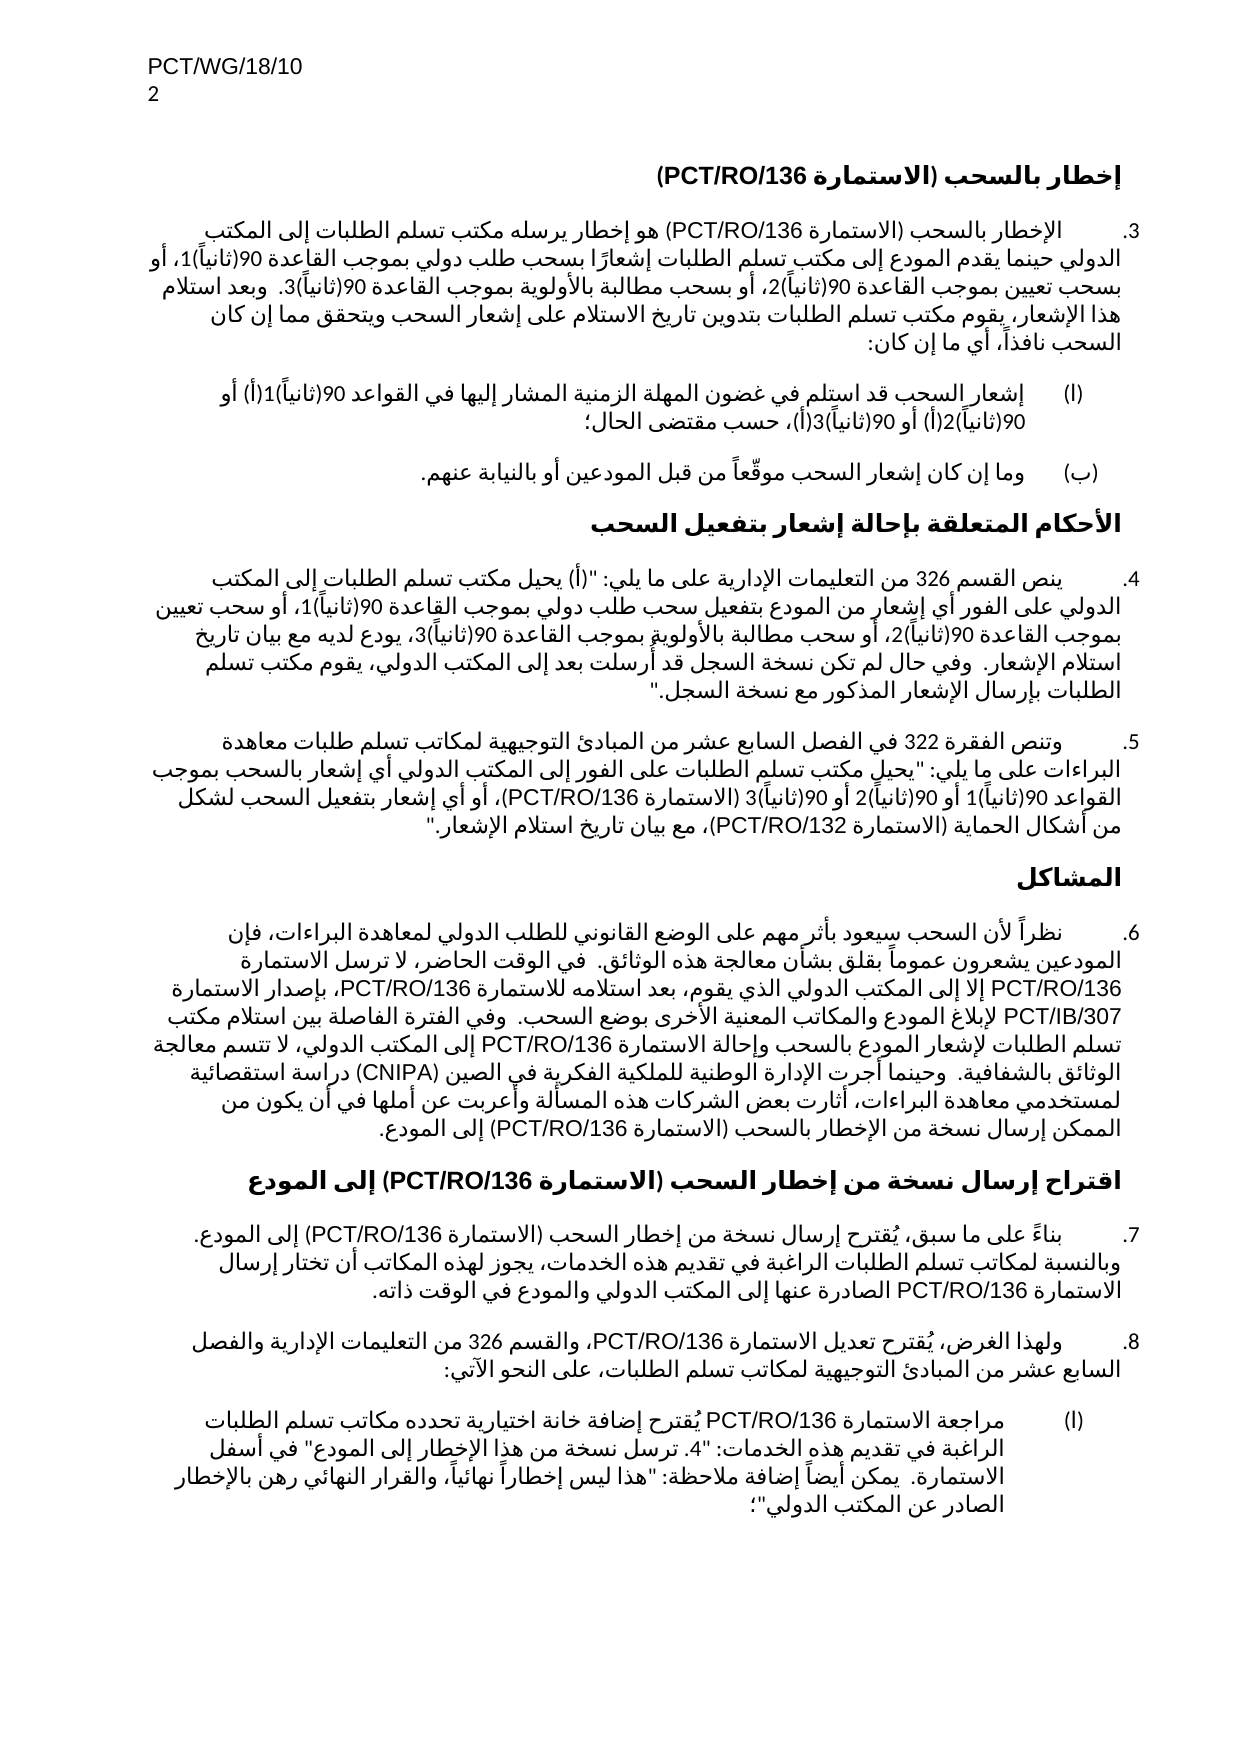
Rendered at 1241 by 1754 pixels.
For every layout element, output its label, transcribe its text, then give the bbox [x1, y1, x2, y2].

text وتنص الفقرة 322 في الفصل السابع عشر من المبادئ التوجيهية لمكاتب تسلم طلبات معاهدة البراءات على ما يلي: "يحيل مكتب تسلم الطلبات على الفور إلى المكتب الدولي أي إشعار بالسحب بموجب القواعد 90(ثانياً)1 أو 90(ثانياً)2 أو 90(ثانياً)3 (الاستمارة PCT/RO/136)، أو أي إشعار بتفعيل السحب لشكل من أشكال الحماية (الاستمارة PCT/RO/132)، مع بيان تاريخ استلام الإشعار." [148, 727, 1122, 839]
text بناءً على ما سبق، يُقترح إرسال نسخة من إخطار السحب (الاستمارة PCT/RO/136) إلى المودع. وبالنسبة لمكاتب تسلم الطلبات الراغبة في تقديم هذه الخدمات، يجوز لهذه المكاتب أن تختار إرسال الاستمارة PCT/RO/136 الصادرة عنها إلى المكتب الدولي والمودع في الوقت ذاته. [148, 1220, 1122, 1304]
subtitle اقتراح إرسال نسخة من إخطار السحب (الاستمارة PCT/RO/136) إلى المودع [148, 1165, 1122, 1195]
text ينص القسم 326 من التعليمات الإدارية على ما يلي: "(أ) يحيل مكتب تسلم الطلبات إلى المكتب الدولي على الفور أي إشعار من المودع بتفعيل سحب طلب دولي بموجب القاعدة 90(ثانياً)1، أو سحب تعيين بموجب القاعدة 90(ثانياً)2، أو سحب مطالبة بالأولوية بموجب القاعدة 90(ثانياً)3، يودع لديه مع بيان تاريخ استلام الإشعار. وفي حال لم تكن نسخة السجل قد أُرسلت بعد إلى المكتب الدولي، يقوم مكتب تسلم الطلبات بإرسال الإشعار المذكور مع نسخة السجل." [148, 564, 1122, 704]
list مراجعة الاستمارة PCT/RO/136 يُقترح إضافة خانة اختيارية تحدده مكاتب تسلم الطلبات الراغبة في تقديم هذه الخدمات: "4. ترسل نسخة من هذا الإخطار إلى المودع" في أسفل الاستمارة. يمكن أيضاً إضافة ملاحظة: "هذا ليس إخطاراً نهائياً، والقرار النهائي رهن بالإخطار الصادر عن المكتب الدولي"؛ [148, 1406, 1063, 1518]
subtitle الأحكام المتعلقة بإحالة إشعار بتفعيل السحب [148, 509, 1122, 539]
text الإخطار بالسحب (الاستمارة PCT/RO/136) هو إخطار يرسله مكتب تسلم الطلبات إلى المكتب الدولي حينما يقدم المودع إلى مكتب تسلم الطلبات إشعارًا بسحب طلب دولي بموجب القاعدة 90(ثانياً)1، أو بسحب تعيين بموجب القاعدة 90(ثانياً)2، أو بسحب مطالبة بالأولوية بموجب القاعدة 90(ثانياً)3. وبعد استلام هذا الإشعار، يقوم مكتب تسلم الطلبات بتدوين تاريخ الاستلام على إشعار السحب ويتحقق مما إن كان السحب نافذاً، أي ما إن كان: [148, 216, 1122, 356]
text ولهذا الغرض، يُقترح تعديل الاستمارة PCT/RO/136، والقسم 326 من التعليمات الإدارية والفصل السابع عشر من المبادئ التوجيهية لمكاتب تسلم الطلبات، على النحو الآتي: [148, 1327, 1122, 1383]
list وما إن كان إشعار السحب موقّعاً من قبل المودعين أو بالنيابة عنهم. [148, 458, 1063, 486]
subtitle إخطار بالسحب (الاستمارة PCT/RO/136) [148, 160, 1122, 191]
list إشعار السحب قد استلم في غضون المهلة الزمنية المشار إليها في القواعد 90(ثانياً)1(أ) أو 90(ثانياً)2(أ) أو 90(ثانياً)3(أ)، حسب مقتضى الحال؛ [148, 379, 1063, 435]
text نظراً لأن السحب سيعود بأثر مهم على الوضع القانوني للطلب الدولي لمعاهدة البراءات، فإن المودعين يشعرون عموماً بقلق بشأن معالجة هذه الوثائق. في الوقت الحاضر، لا ترسل الاستمارة PCT/RO/136 إلا إلى المكتب الدولي الذي يقوم، بعد استلامه للاستمارة PCT/RO/136، بإصدار الاستمارة PCT/IB/307 لإبلاغ المودع والمكاتب المعنية الأخرى بوضع السحب. وفي الفترة الفاصلة بين استلام مكتب تسلم الطلبات لإشعار المودع بالسحب وإحالة الاستمارة PCT/RO/136 إلى المكتب الدولي، لا تتسم معالجة الوثائق بالشفافية. وحينما أجرت الإدارة الوطنية للملكية الفكرية في الصين (CNIPA) دراسة استقصائية لمستخدمي معاهدة البراءات، أثارت بعض الشركات هذه المسألة وأعربت عن أملها في أن يكون من الممكن إرسال نسخة من الإخطار بالسحب (الاستمارة PCT/RO/136) إلى المودع. [148, 918, 1122, 1142]
subtitle المشاكل [148, 862, 1122, 893]
